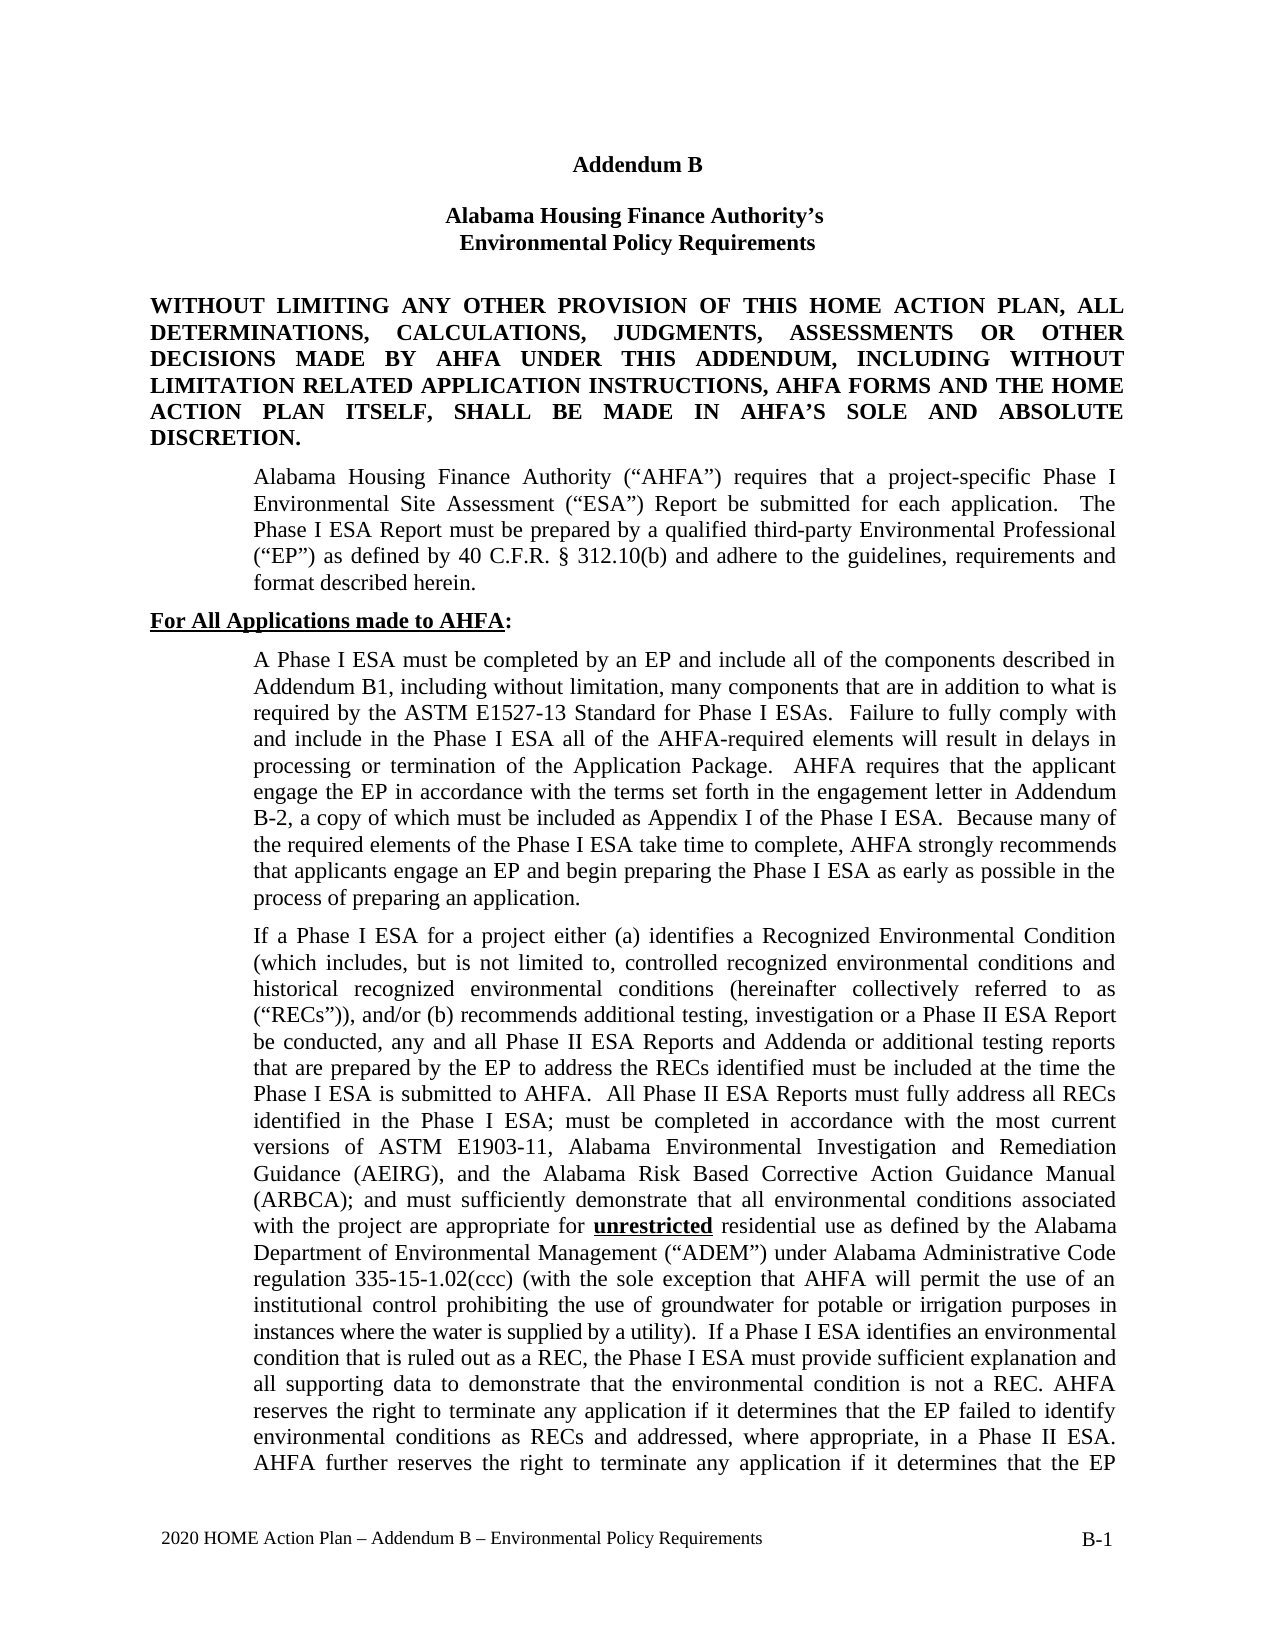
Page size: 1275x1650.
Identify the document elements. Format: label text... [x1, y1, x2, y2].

text Alabama Housing Finance Authority (“AHFA”) requires that a project-specific Phase I Environmental Site Assessment (“ESA”) Report be submitted for each application. The Phase I ESA Report must be prepared by a qualified third-party Environmental Professional (“EP”) as defined by 40 C.F.R. § 312.10(b) and adhere to the guidelines, requirements and format described herein. [253, 463, 1117, 595]
text Alabama Housing Finance Authority’s Environmental Policy Requirements [150, 202, 1125, 255]
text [253, 922, 1117, 1476]
text A Phase I ESA must be completed by an EP and include all of the components described in Addendum B1, including without limitation, many components that are in addition to what is required by the ASTM E1527-13 Standard for Phase I ESAs. Failure to fully comply with and include in the Phase I ESA all of the AHFA-required elements will result in delays in processing or termination of the Application Package. AHFA requires that the applicant engage the EP in accordance with the terms set forth in the engagement letter in Addendum B-2, a copy of which must be included as Appendix I of the Phase I ESA. Because many of the required elements of the Phase I ESA take time to complete, AHFA strongly recommends that applicants engage an EP and begin preparing the Phase I ESA as early as possible in the process of preparing an application. [253, 646, 1117, 910]
text Addendum B [150, 151, 1125, 177]
text WITHOUT LIMITING ANY OTHER PROVISION OF THIS HOME ACTION PLAN, ALL DETERMINATIONS, CALCULATIONS, JUDGMENTS, ASSESSMENTS OR OTHER DECISIONS MADE BY AHFA UNDER THIS ADDENDUM, INCLUDING WITHOUT LIMITATION RELATED APPLICATION INSTRUCTIONS, AHFA FORMS AND THE HOME ACTION PLAN ITSELF, SHALL BE MADE IN AHFA’S SOLE AND ABSOLUTE DISCRETION. [150, 293, 1125, 451]
text For All Applications made to AHFA: [150, 607, 1125, 634]
